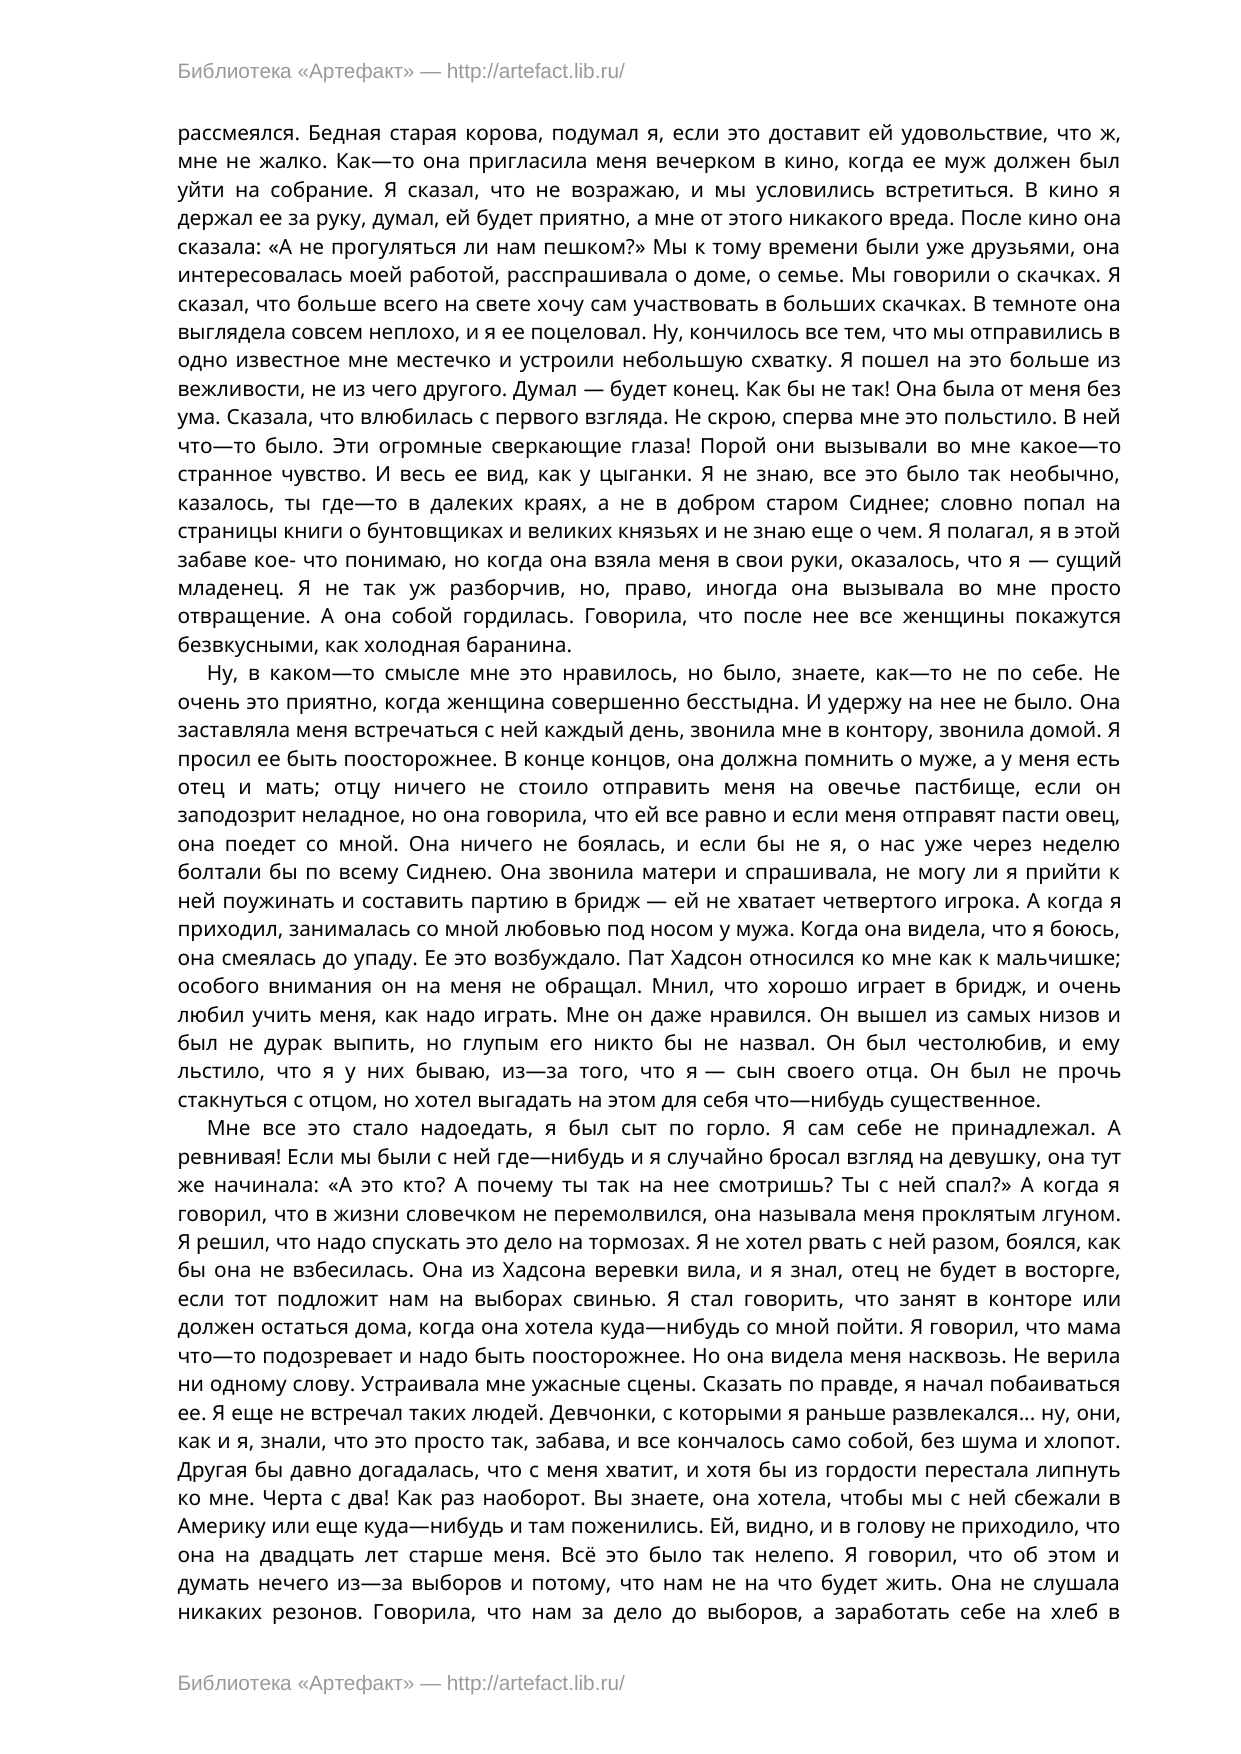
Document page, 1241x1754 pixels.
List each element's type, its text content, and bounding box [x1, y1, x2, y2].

text Ну, в каком—то смысле мне это нравилось, но было, знаете, как—то не по себе. Не очень это приятно, когда женщина совершенно бесстыдна. И удержу на нее не было. Она заставляла меня встречаться с ней каждый день, звонила мне в контору, звонила домой. Я просил ее быть поосторожнее. В конце концов, она должна помнить о муже, а у меня есть отец и мать; отцу ничего не стоило отправить меня на овечье пастбище, если он заподозрит неладное, но она говорила, что ей все равно и если меня отправят пасти овец, она поедет со мной. Она ничего не боялась, и если бы не я, о нас уже через неделю болтали бы по всему Сиднею. Она звонила матери и спрашивала, не могу ли я прийти к ней поужинать и составить партию в бридж — ей не хватает четвертого игрока. А когда я приходил, занималась со мной любовью под носом у мужа. Когда она видела, что я боюсь, она смеялась до упаду. Ее это возбуждало. Пат Хадсон относился ко мне как к мальчишке; особого внимания он на меня не обращал. Мнил, что хорошо играет в бридж, и очень любил учить меня, как надо играть. Мне он даже нравился. Он вышел из самых низов и был не дурак выпить, но глупым его никто бы не назвал. Он был честолюбив, и ему льстило, что я у них бываю, из—за того, что я — сын своего отца. Он был не прочь стакнуться с отцом, но хотел выгадать на этом для себя что—нибудь существенное. [177, 658, 1122, 1113]
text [177, 118, 1122, 658]
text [177, 1113, 1122, 1625]
